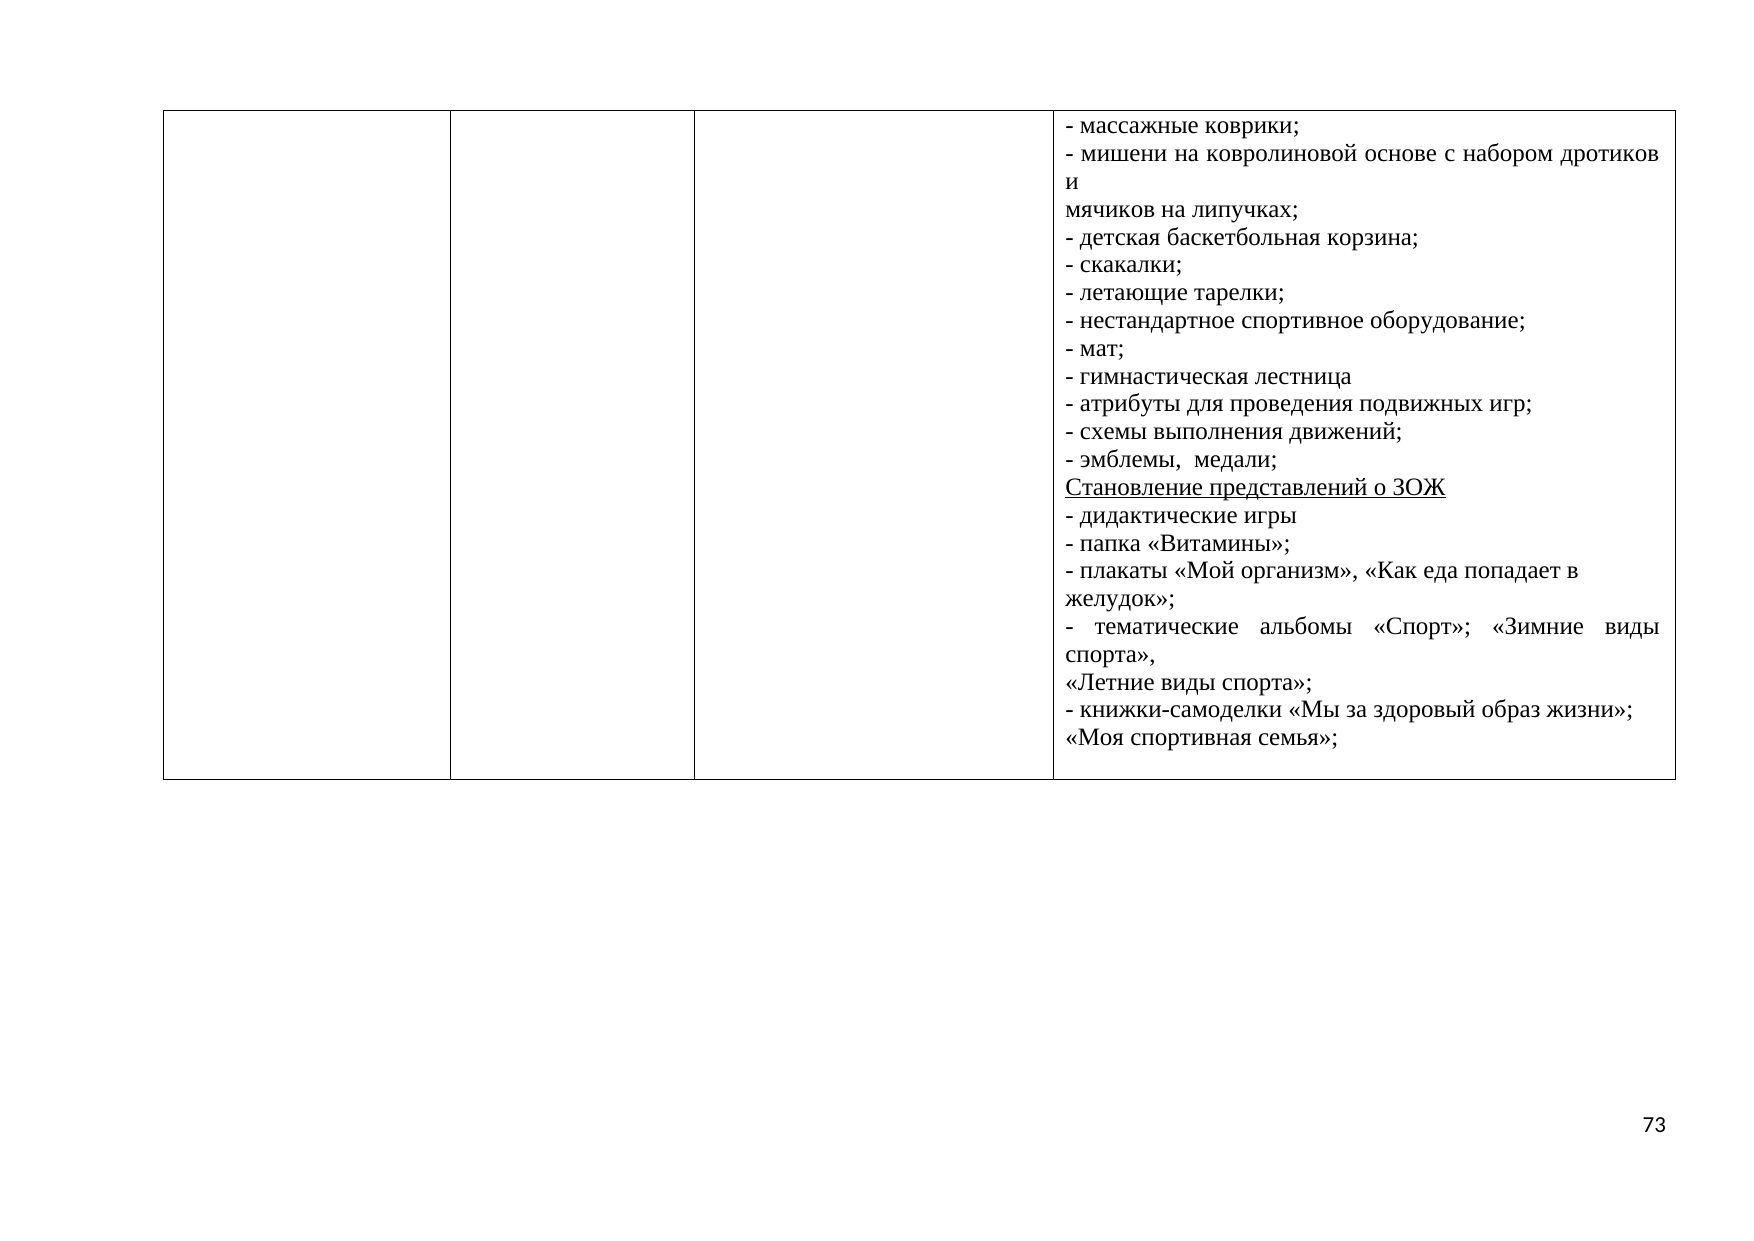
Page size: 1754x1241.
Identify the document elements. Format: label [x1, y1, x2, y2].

table_cell [164, 111, 450, 779]
table_cell [451, 111, 694, 779]
table_cell [1054, 111, 1675, 779]
table_cell [695, 111, 1053, 779]
